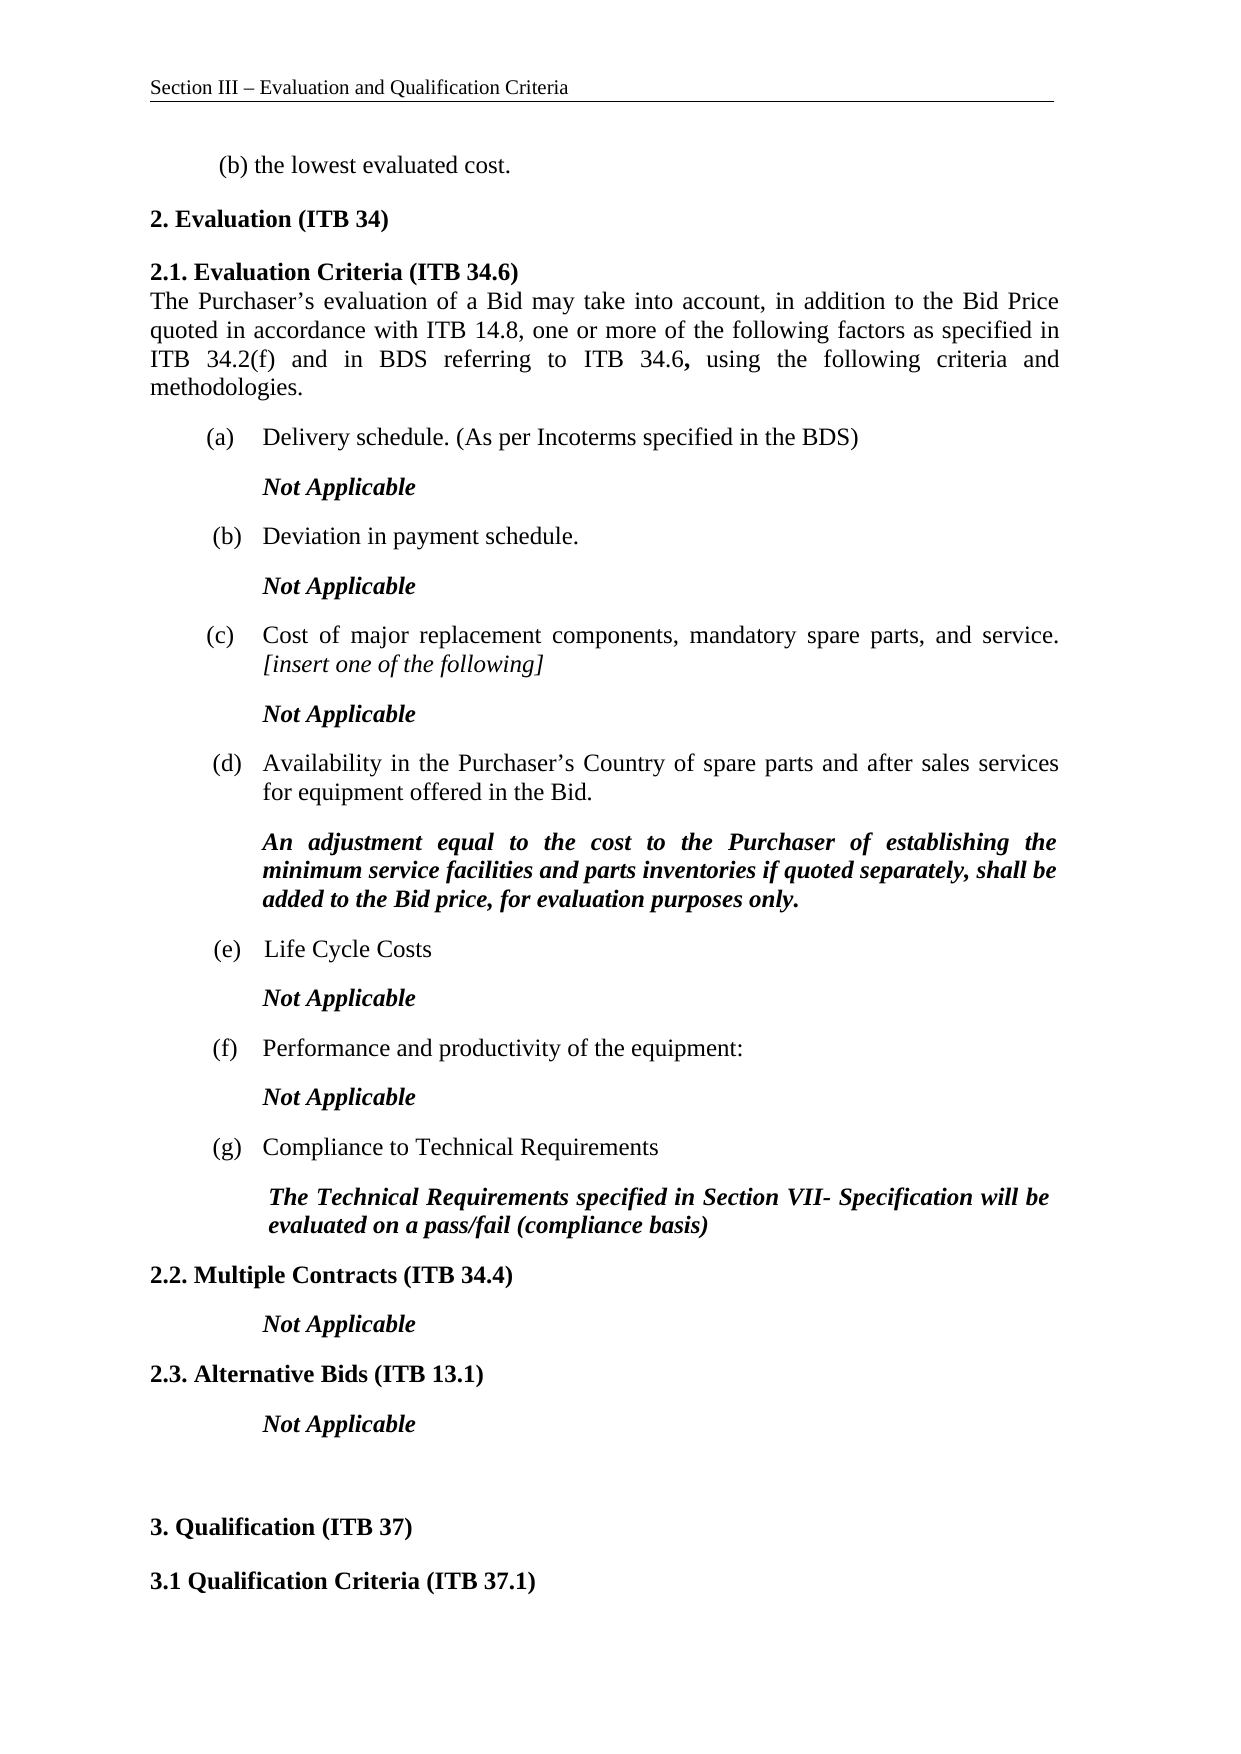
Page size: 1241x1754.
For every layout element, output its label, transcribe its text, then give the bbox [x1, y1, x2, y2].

text (e) Life Cycle Costs [207, 934, 1060, 962]
text Not Applicable [262, 472, 1060, 500]
text (b) the lowest evaluated cost. [150, 150, 1060, 179]
text (b) Deviation in payment schedule. [206, 521, 1060, 550]
text 3.1 Qualification Criteria (ITB 37.1) [150, 1566, 1053, 1594]
text Not Applicable [262, 1309, 1060, 1338]
text (d) Availability in the Purchaser’s Country of spare parts and after sales services for equipment offered in the Bid. [206, 748, 1060, 806]
text (f) Performance and productivity of the equipment: [206, 1033, 1060, 1062]
text Not Applicable [262, 699, 1060, 727]
text Not Applicable [262, 571, 1060, 599]
text 2.3. Alternative Bids (ITB 13.1) [150, 1359, 1053, 1388]
subtitle 3. Qualification (ITB 37) [150, 1512, 1053, 1541]
text (a) Delivery schedule. (As per Incoterms specified in the BDS) [206, 422, 1060, 451]
text The Technical Requirements specified in Section VII- Specification will be evaluated on a pass/fail (compliance basis) [268, 1182, 1053, 1239]
subtitle 2. Evaluation (ITB 34) [150, 204, 1053, 232]
text Not Applicable [262, 983, 1060, 1012]
text 2.1. Evaluation Criteria (ITB 34.6) [150, 257, 1053, 286]
text The Purchaser’s evaluation of a Bid may take into account, in addition to the Bid Price quoted in accordance with ITB 14.8, one or more of the following factors as specified in ITB 34.2(f) and in BDS referring to ITB 34.6, using the following criteria and methodologies. [150, 286, 1060, 401]
text (g) Compliance to Technical Requirements [206, 1132, 1060, 1161]
text An adjustment equal to the cost to the Purchaser of establishing the minimum service facilities and parts inventories if quoted separately, shall be added to the Bid price, for evaluation purposes only. [262, 827, 1060, 913]
text Not Applicable [262, 1409, 1060, 1437]
text (c) Cost of major replacement components, mandatory spare parts, and service. [insert one of the following] [206, 620, 1060, 678]
text Not Applicable [262, 1082, 1060, 1111]
text 2.2. Multiple Contracts (ITB 34.4) [150, 1260, 1053, 1289]
